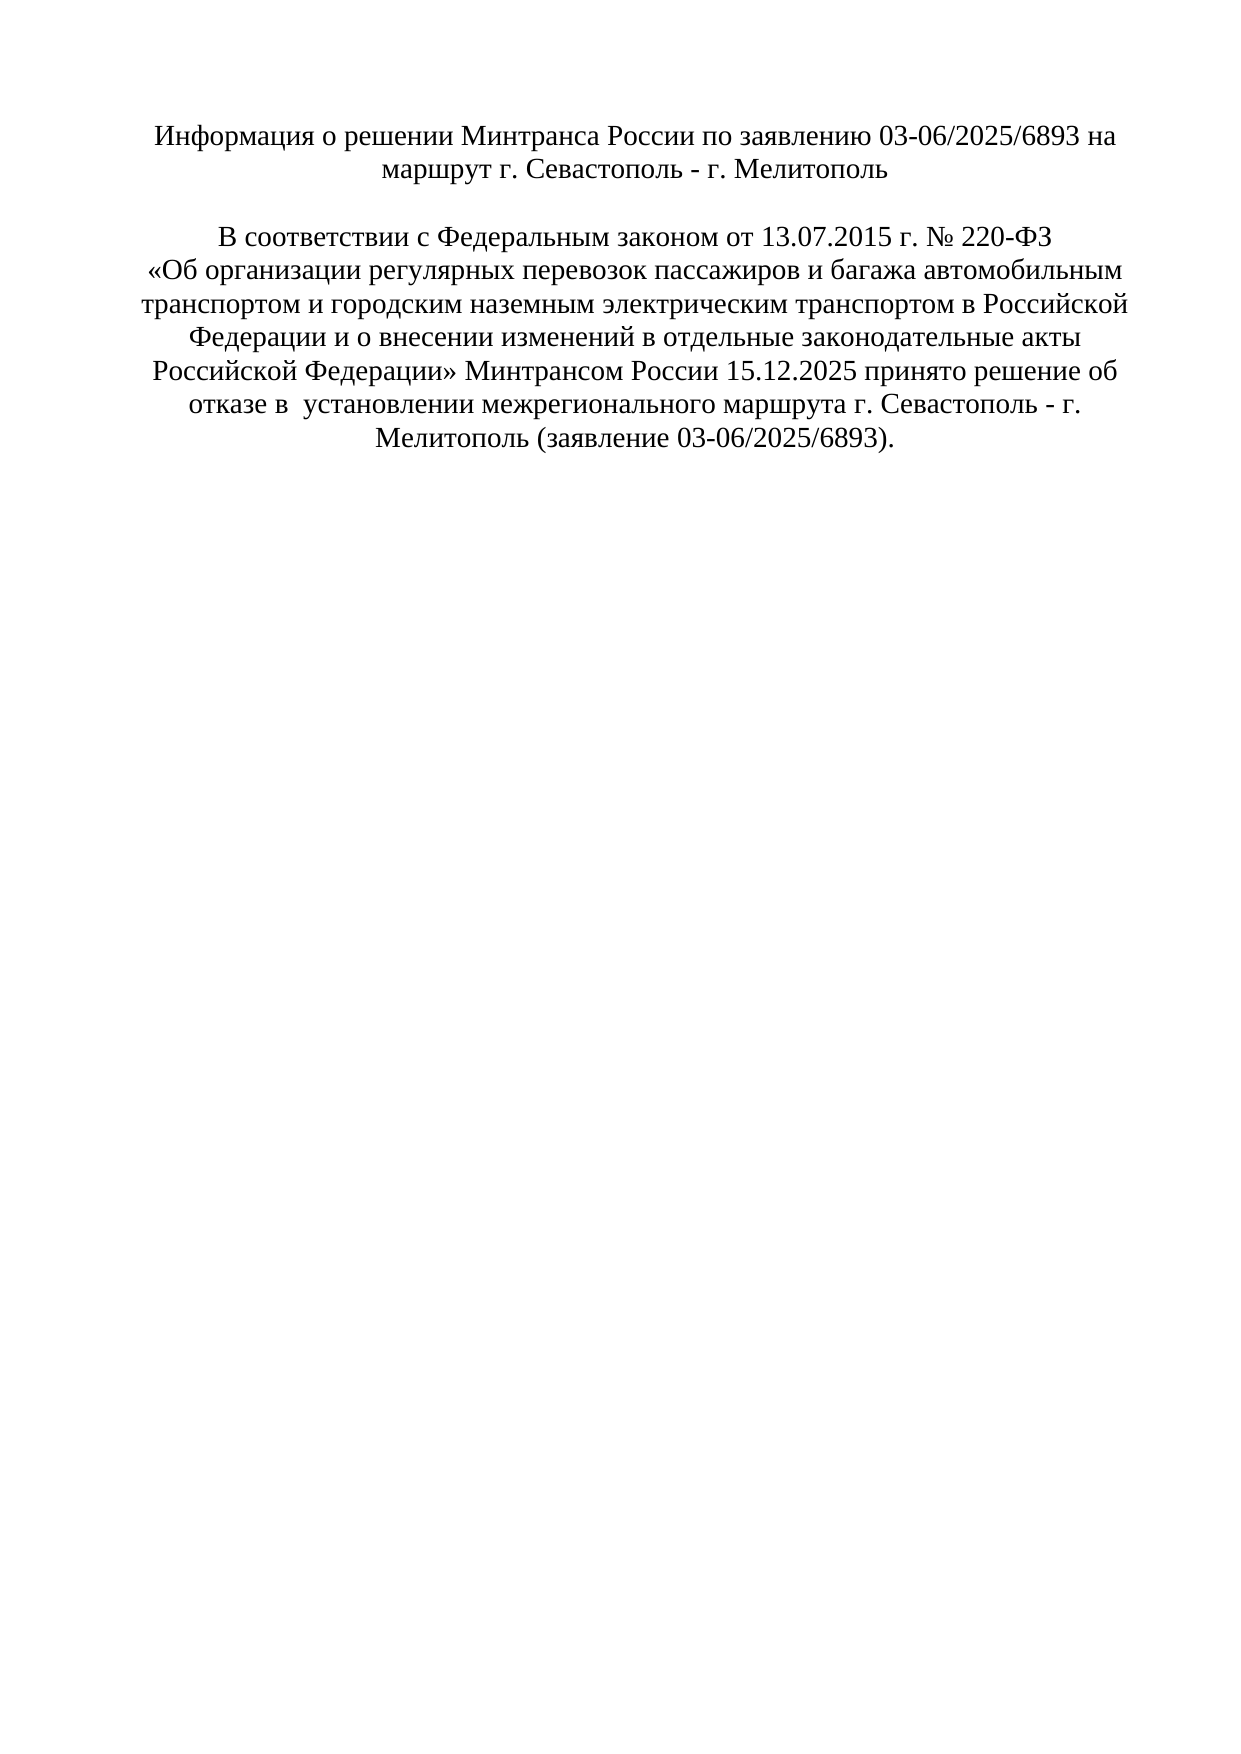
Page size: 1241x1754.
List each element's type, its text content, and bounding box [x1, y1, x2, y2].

text В соответствии с Федеральным законом от 13.07.2015 г. № 220-ФЗ «Об организации регулярных перевозок пассажиров и багажа автомобильным транспортом и городским наземным электрическим транспортом в Российской Федерации и о внесении изменений в отдельные законодательные акты Российской Федерации» Минтрансом России 15.12.2025 принято решение об отказе в установлении межрегионального маршрута г. Севастополь - г. Мелитополь (заявление 03-06/2025/6893). [118, 219, 1152, 453]
text Информация о решении Минтранса России по заявлению 03-06/2025/6893 на маршрут г. Севастополь - г. Мелитополь [118, 118, 1152, 185]
